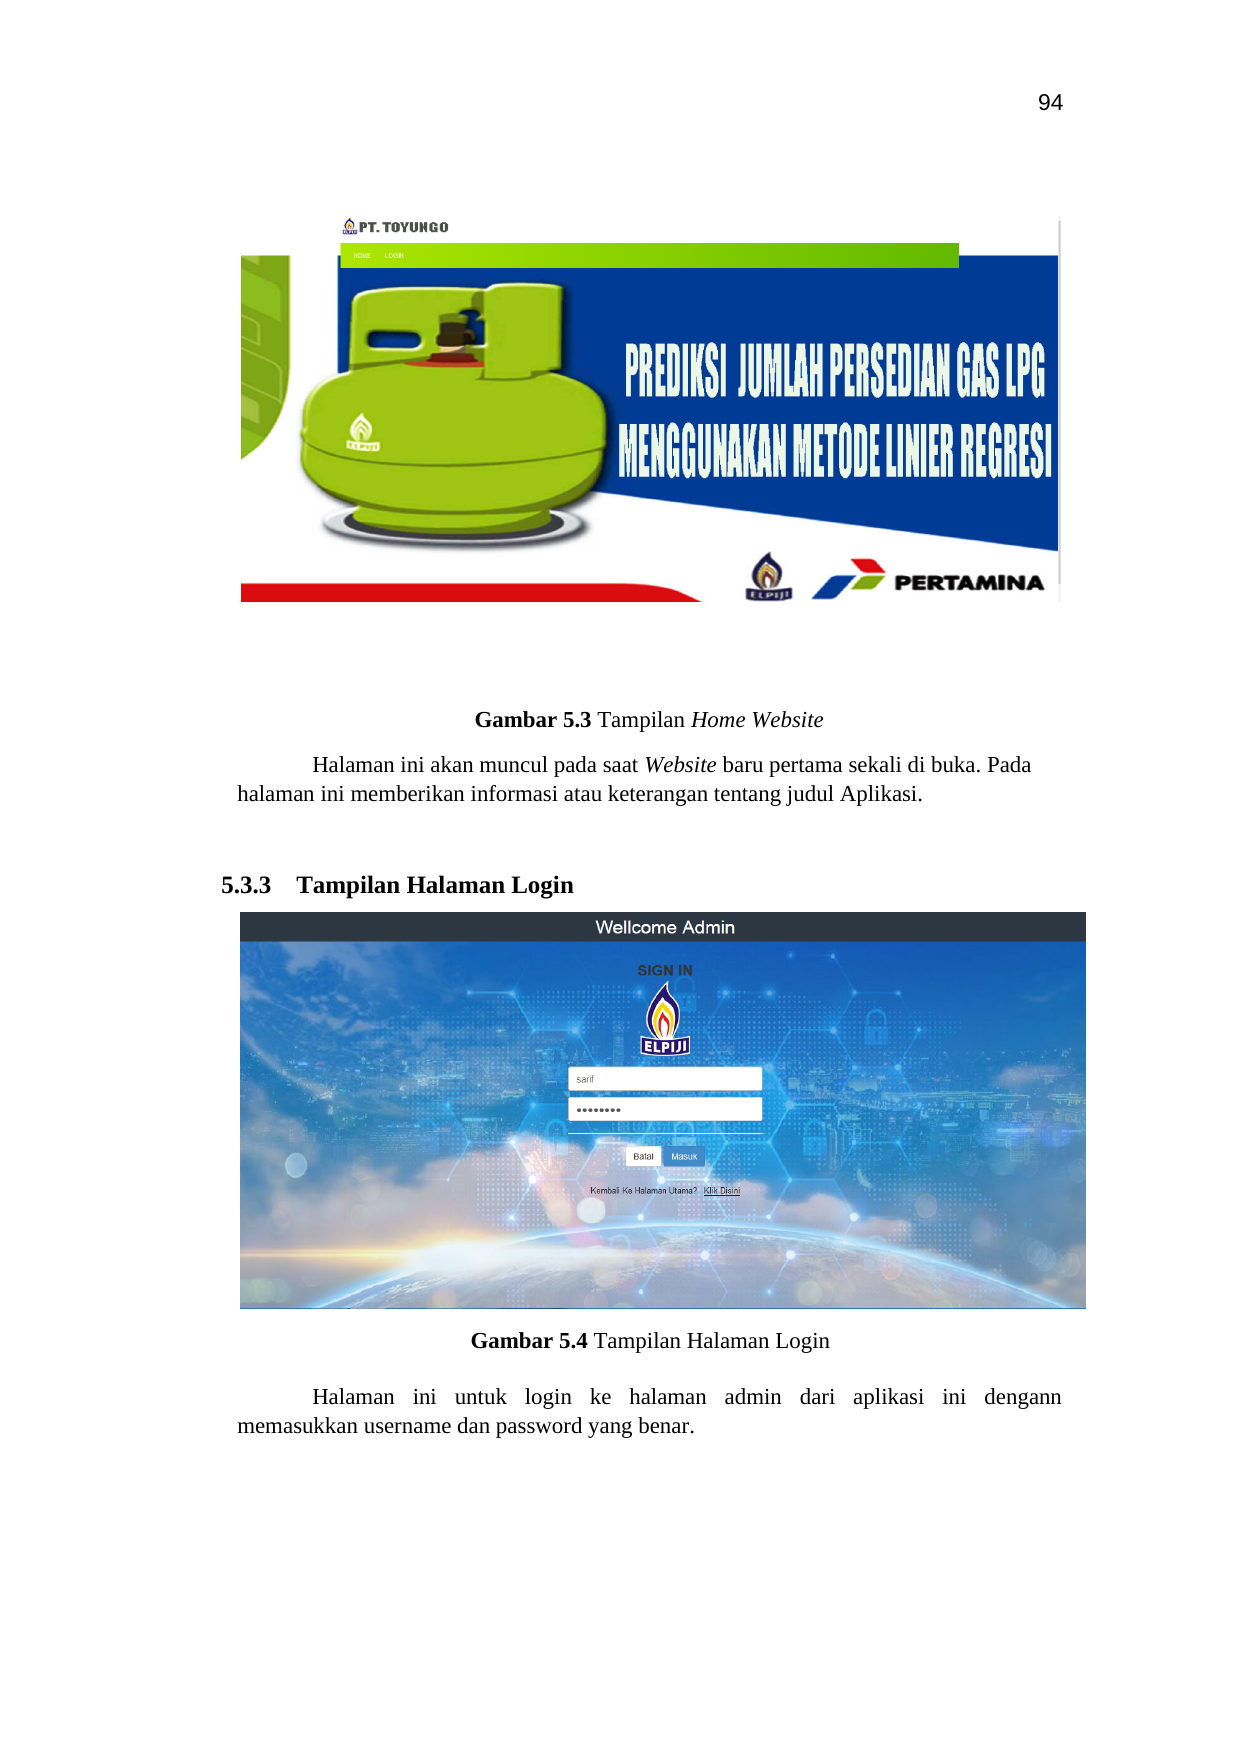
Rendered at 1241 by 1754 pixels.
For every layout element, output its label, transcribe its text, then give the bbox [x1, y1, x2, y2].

text Gambar 5.3 Tampilan Home Website [237, 706, 1063, 732]
subtitle Tampilan Halaman Login [221, 870, 1063, 898]
text Gambar 5.4 Tampilan Halaman Login [237, 1327, 1063, 1354]
text Halaman ini akan muncul pada saat Website baru pertama sekali di buka. Pada halaman ini memberikan informasi atau keterangan tentang judul Aplikasi. [237, 751, 1063, 806]
picture [240, 912, 1086, 1309]
picture [241, 216, 1061, 602]
text Halaman ini untuk login ke halaman admin dari aplikasi ini dengann memasukkan username dan password yang benar. [237, 1383, 1063, 1438]
